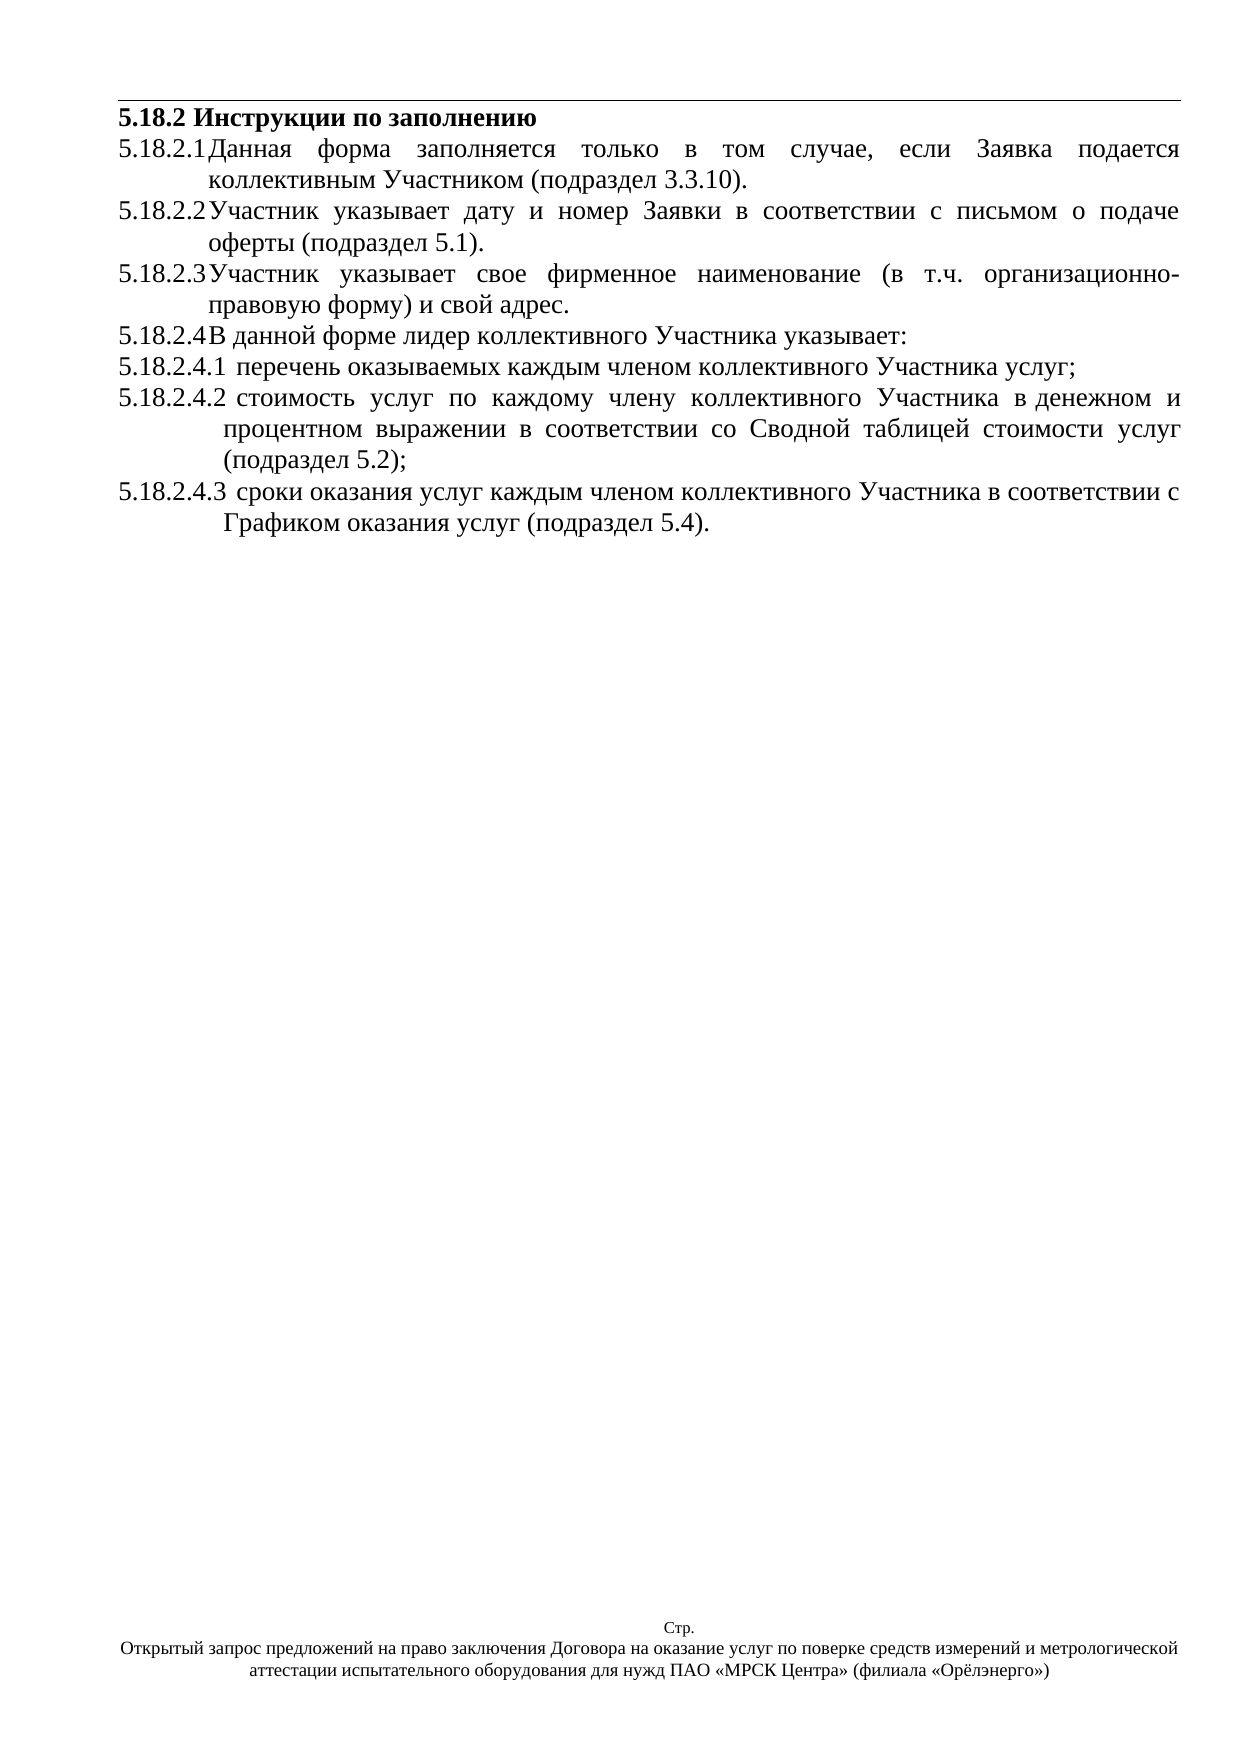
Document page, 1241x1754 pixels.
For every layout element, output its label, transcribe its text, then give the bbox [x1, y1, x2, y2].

list перечень оказываемых каждым членом коллективного Участника услуг; [118, 350, 1181, 381]
subtitle Инструкции по заполнению [118, 101, 1181, 132]
list сроки оказания услуг каждым членом коллективного Участника в соответствии с Графиком оказания услуг (подраздел 5.4). [118, 475, 1181, 537]
list В данной форме лидер коллективного Участника указывает: [118, 319, 1181, 350]
list Данная форма заполняется только в том случае, если Заявка подается коллективным Участником (подраздел 3.3.10). [118, 132, 1181, 194]
list стоимость услуг по каждому члену коллективного Участника в денежном и процентном выражении в соответствии со Сводной таблицей стоимости услуг (подраздел 5.2); [118, 381, 1181, 475]
list Участник указывает дату и номер Заявки в соответствии с письмом о подаче оферты (подраздел 5.1). [118, 194, 1181, 257]
list Участник указывает свое фирменное наименование (в т.ч. организационно-правовую форму) и свой адрес. [118, 257, 1181, 319]
